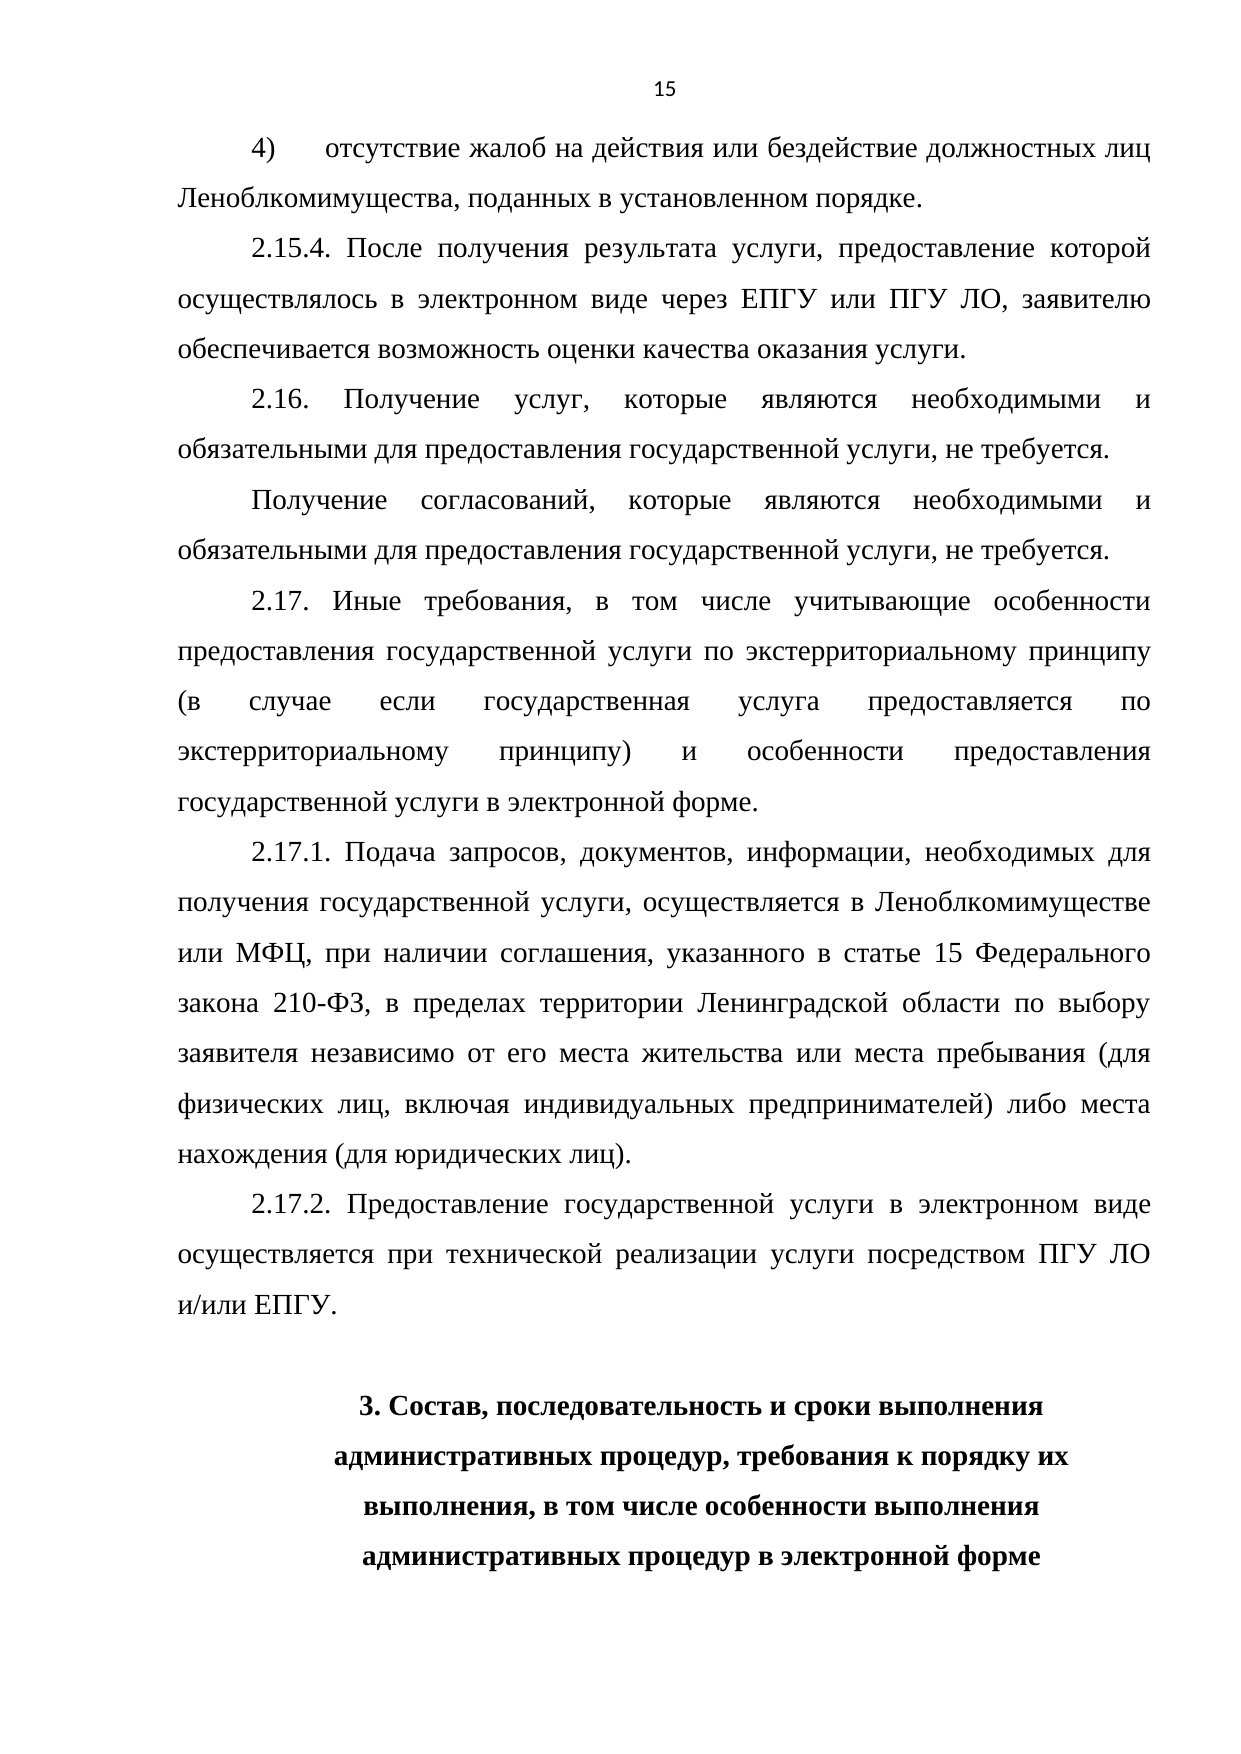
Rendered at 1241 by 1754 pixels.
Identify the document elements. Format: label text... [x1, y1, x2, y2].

text административных процедур, требования к порядку их [177, 1438, 1152, 1471]
text 2.16. Получение услуг, которые являются необходимыми и обязательными для предоставления государственной услуги, не требуется. [177, 381, 1152, 465]
text 3. Состав, последовательность и сроки выполнения [177, 1388, 1152, 1421]
text Получение согласований, которые являются необходимыми и обязательными для предоставления государственной услуги, не требуется. [177, 482, 1152, 566]
text 4) отсутствие жалоб на действия или бездействие должностных лиц Леноблкомимущества, поданных в установленном порядке. [177, 130, 1152, 214]
text 2.17.1. Подача запросов, документов, информации, необходимых для получения государственной услуги, осуществляется в Леноблкомимуществе или МФЦ, при наличии соглашения, указанного в статье 15 Федерального закона 210-ФЗ, в пределах территории Ленинградской области по выбору заявителя независимо от его места жительства или места пребывания (для физических лиц, включая индивидуальных предпринимателей) либо места нахождения (для юридических лиц). [177, 834, 1152, 1169]
text выполнения, в том числе особенности выполнения [177, 1488, 1152, 1522]
text административных процедур в электронной форме [177, 1538, 1152, 1572]
text 2.17. Иные требования, в том числе учитывающие особенности предоставления государственной услуги по экстерриториальному принципу (в случае если государственная услуга предоставляется по экстерриториальному принципу) и особенности предоставления государственной услуги в электронной форме. [177, 583, 1152, 817]
text 2.17.2. Предоставление государственной услуги в электронном виде осуществляется при технической реализации услуги посредством ПГУ ЛО и/или ЕПГУ. [177, 1186, 1152, 1321]
text 2.15.4. После получения результата услуги, предоставление которой осуществлялось в электронном виде через ЕПГУ или ПГУ ЛО, заявителю обеспечивается возможность оценки качества оказания услуги. [177, 230, 1152, 364]
